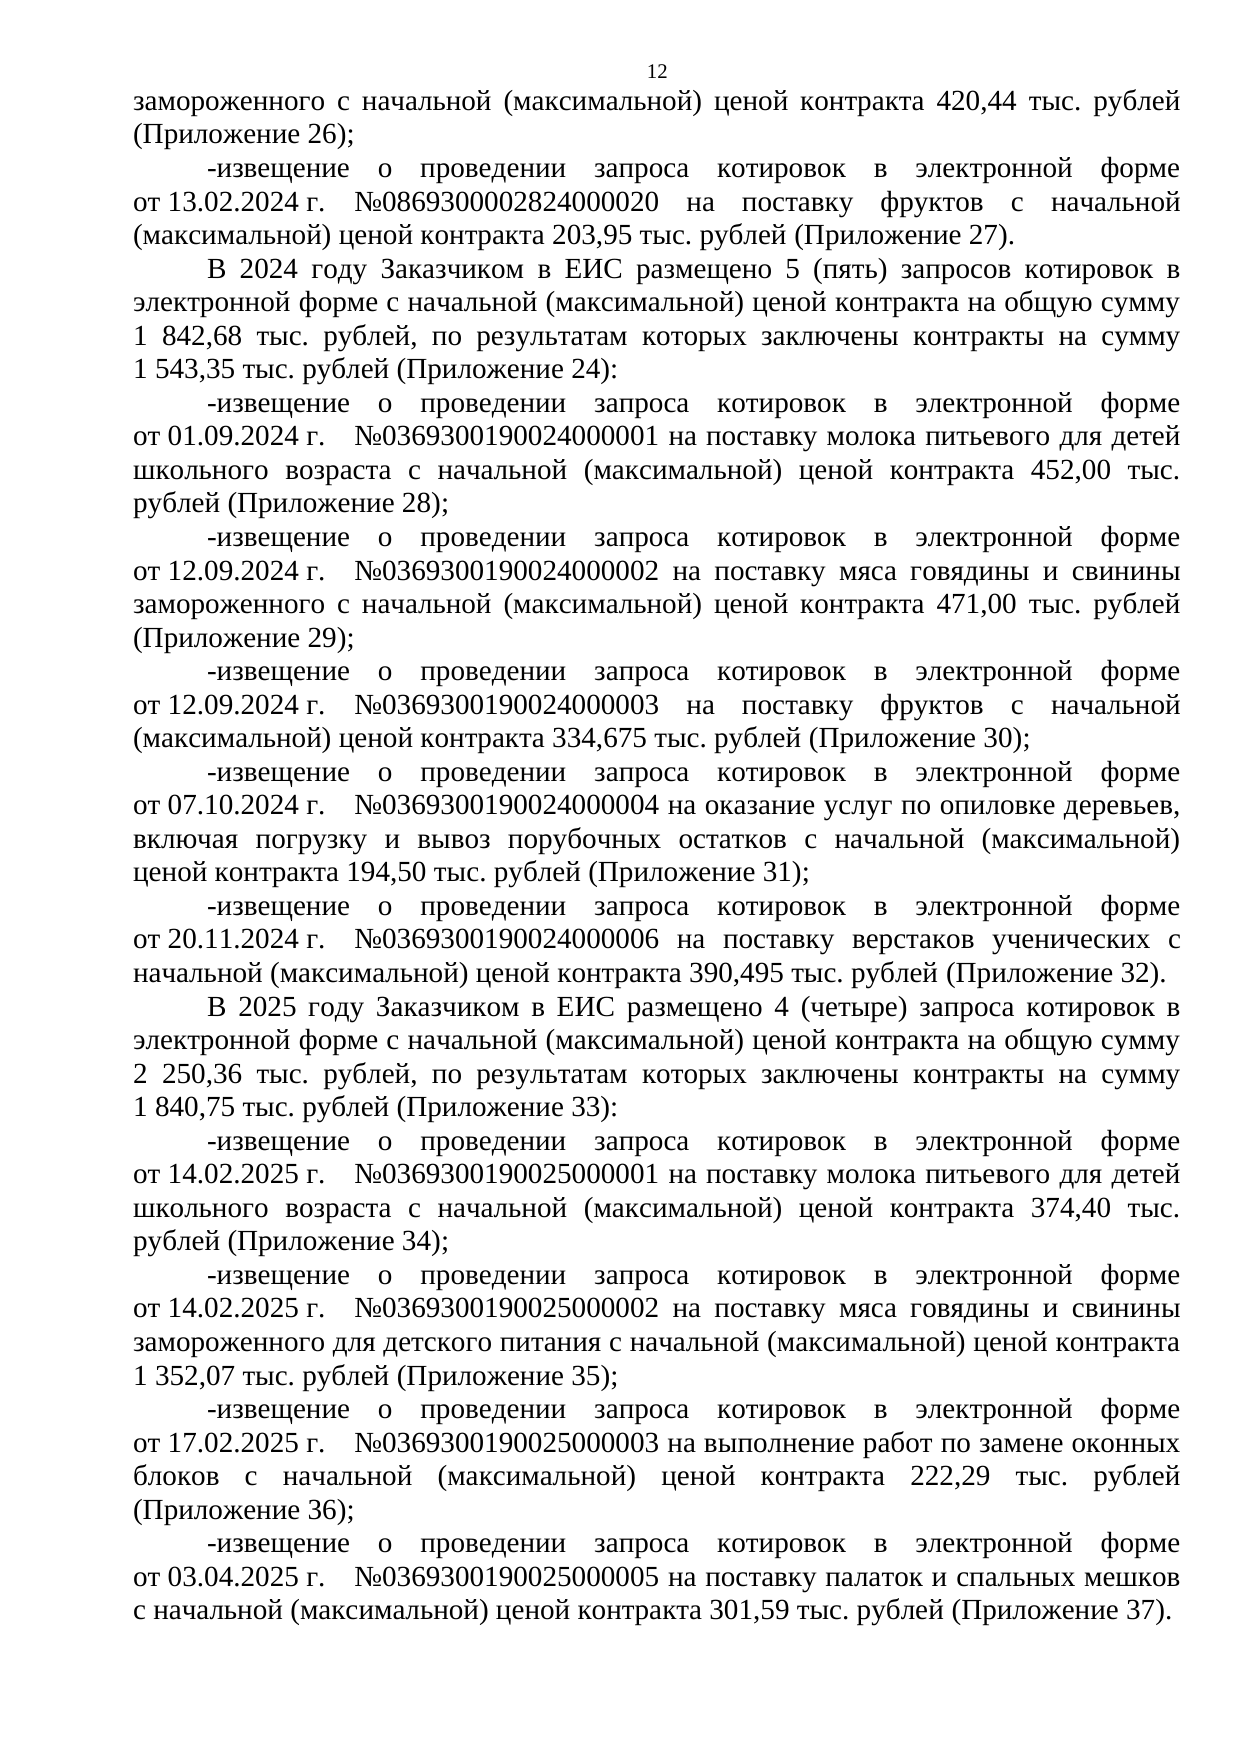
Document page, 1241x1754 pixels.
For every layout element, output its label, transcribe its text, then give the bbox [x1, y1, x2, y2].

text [133, 83, 1181, 150]
text -извещение о проведении запроса котировок в электронной форме от 14.02.2025 г. №0369300190025000001 на поставку молока питьевого для детей школьного возраста с начальной (максимальной) ценой контракта 374,40 тыс. рублей (Приложение 34); [133, 1123, 1181, 1257]
text В 2024 году Заказчиком в ЕИС размещено 5 (пять) запросов котировок в электронной форме с начальной (максимальной) ценой контракта на общую сумму 1 842,68 тыс. рублей, по результатам которых заключены контракты на сумму 1 543,35 тыс. рублей (Приложение 24): [133, 251, 1181, 385]
text -извещение о проведении запроса котировок в электронной форме от 01.09.2024 г. №0369300190024000001 на поставку молока питьевого для детей школьного возраста с начальной (максимальной) ценой контракта 452,00 тыс. рублей (Приложение 28); [133, 385, 1181, 519]
text -извещение о проведении запроса котировок в электронной форме от 14.02.2025 г. №0369300190025000002 на поставку мяса говядины и свинины замороженного для детского питания с начальной (максимальной) ценой контракта 1 352,07 тыс. рублей (Приложение 35); [133, 1257, 1181, 1391]
text -извещение о проведении запроса котировок в электронной форме от 13.02.2024 г. №0869300002824000020 на поставку фруктов с начальной (максимальной) ценой контракта 203,95 тыс. рублей (Приложение 27). [133, 150, 1181, 251]
text В 2025 году Заказчиком в ЕИС размещено 4 (четыре) запроса котировок в электронной форме с начальной (максимальной) ценой контракта на общую сумму 2 250,36 тыс. рублей, по результатам которых заключены контракты на сумму 1 840,75 тыс. рублей (Приложение 33): [133, 989, 1181, 1123]
text -извещение о проведении запроса котировок в электронной форме от 12.09.2024 г. №0369300190024000003 на поставку фруктов с начальной (максимальной) ценой контракта 334,675 тыс. рублей (Приложение 30); [133, 653, 1181, 754]
text -извещение о проведении запроса котировок в электронной форме от 12.09.2024 г. №0369300190024000002 на поставку мяса говядины и свинины замороженного с начальной (максимальной) ценой контракта 471,00 тыс. рублей (Приложение 29); [133, 519, 1181, 653]
text -извещение о проведении запроса котировок в электронной форме от 03.04.2025 г. №0369300190025000005 на поставку палаток и спальных мешков с начальной (максимальной) ценой контракта 301,59 тыс. рублей (Приложение 37). [133, 1525, 1181, 1626]
text -извещение о проведении запроса котировок в электронной форме от 07.10.2024 г. №0369300190024000004 на оказание услуг по опиловке деревьев, включая погрузку и вывоз порубочных остатков с начальной (максимальной) ценой контракта 194,50 тыс. рублей (Приложение 31); [133, 754, 1181, 888]
text -извещение о проведении запроса котировок в электронной форме от 20.11.2024 г. №0369300190024000006 на поставку верстаков ученических с начальной (максимальной) ценой контракта 390,495 тыс. рублей (Приложение 32). [133, 888, 1181, 989]
text -извещение о проведении запроса котировок в электронной форме от 17.02.2025 г. №0369300190025000003 на выполнение работ по замене оконных блоков с начальной (максимальной) ценой контракта 222,29 тыс. рублей (Приложение 36); [133, 1391, 1181, 1525]
